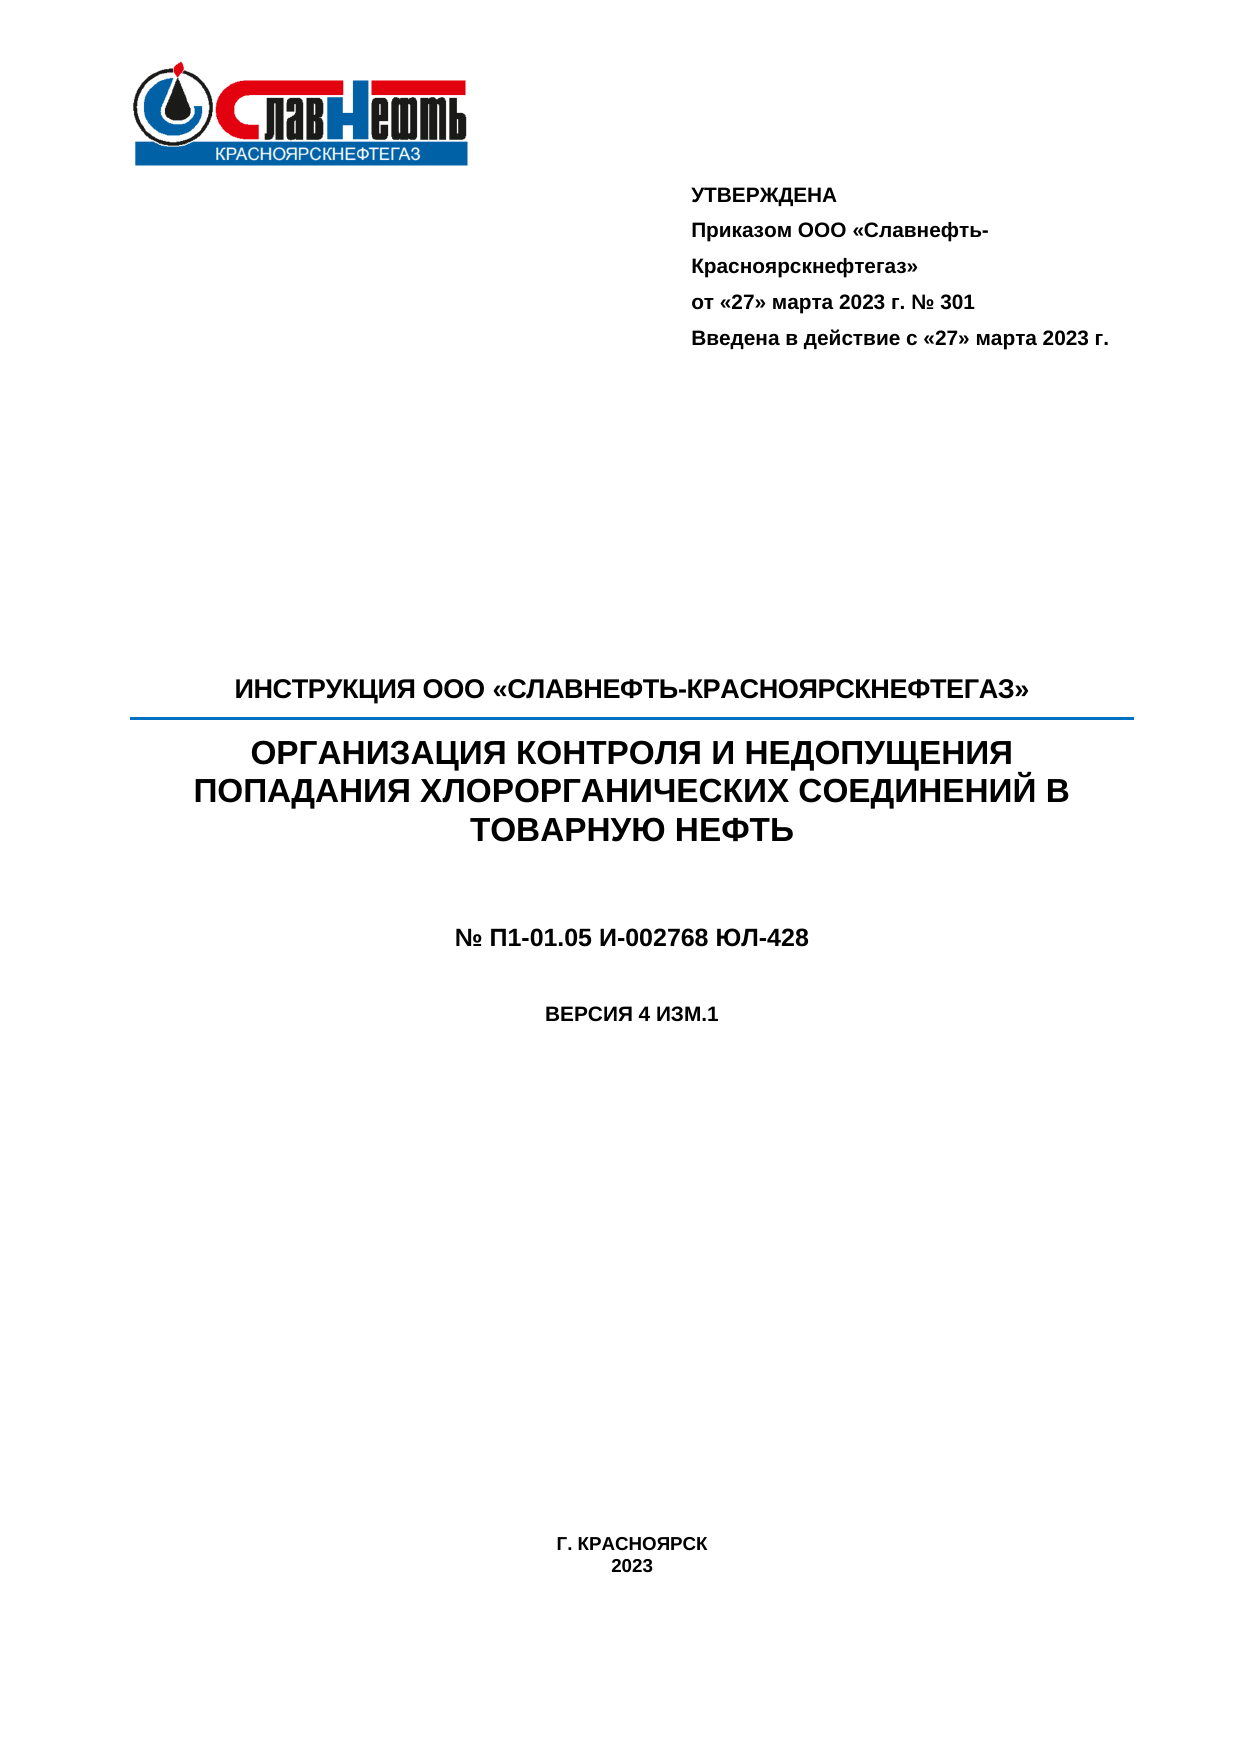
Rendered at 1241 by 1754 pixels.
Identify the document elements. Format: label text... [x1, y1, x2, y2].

table_cell № П1-01.05 И-002768 ЮЛ-428 [130, 923, 1134, 1002]
table_cell ВЕРСИЯ 4 ИЗМ.1 [130, 1002, 1134, 1026]
text УТВЕРЖДЕНА [691, 182, 1134, 206]
text Г. КРАСНОЯРСК [130, 1533, 1134, 1554]
text 2023 [130, 1554, 1134, 1576]
text от «27» марта 2023 г. № 301 [691, 290, 1134, 314]
text Введена в действие с «27» марта 2023 г. [691, 326, 1134, 350]
text Приказом ООО «Славнефть-Красноярскнефтегаз» [691, 218, 1134, 278]
table_header ИНСТРУКЦИЯ ООО «СЛАВНЕФТЬ-КРАСНОЯРСКНЕФТЕГАЗ» [130, 674, 1134, 717]
table_cell ОРГАНИЗАЦИЯ КОНТРОЛЯ И НЕДОПУЩЕНИЯ ПОПАДАНИЯ ХЛОРОРГАНИЧЕСКИХ СОЕДИНЕНИЙ В ТОВАРНУЮ НЕФТЬ [130, 720, 1134, 923]
